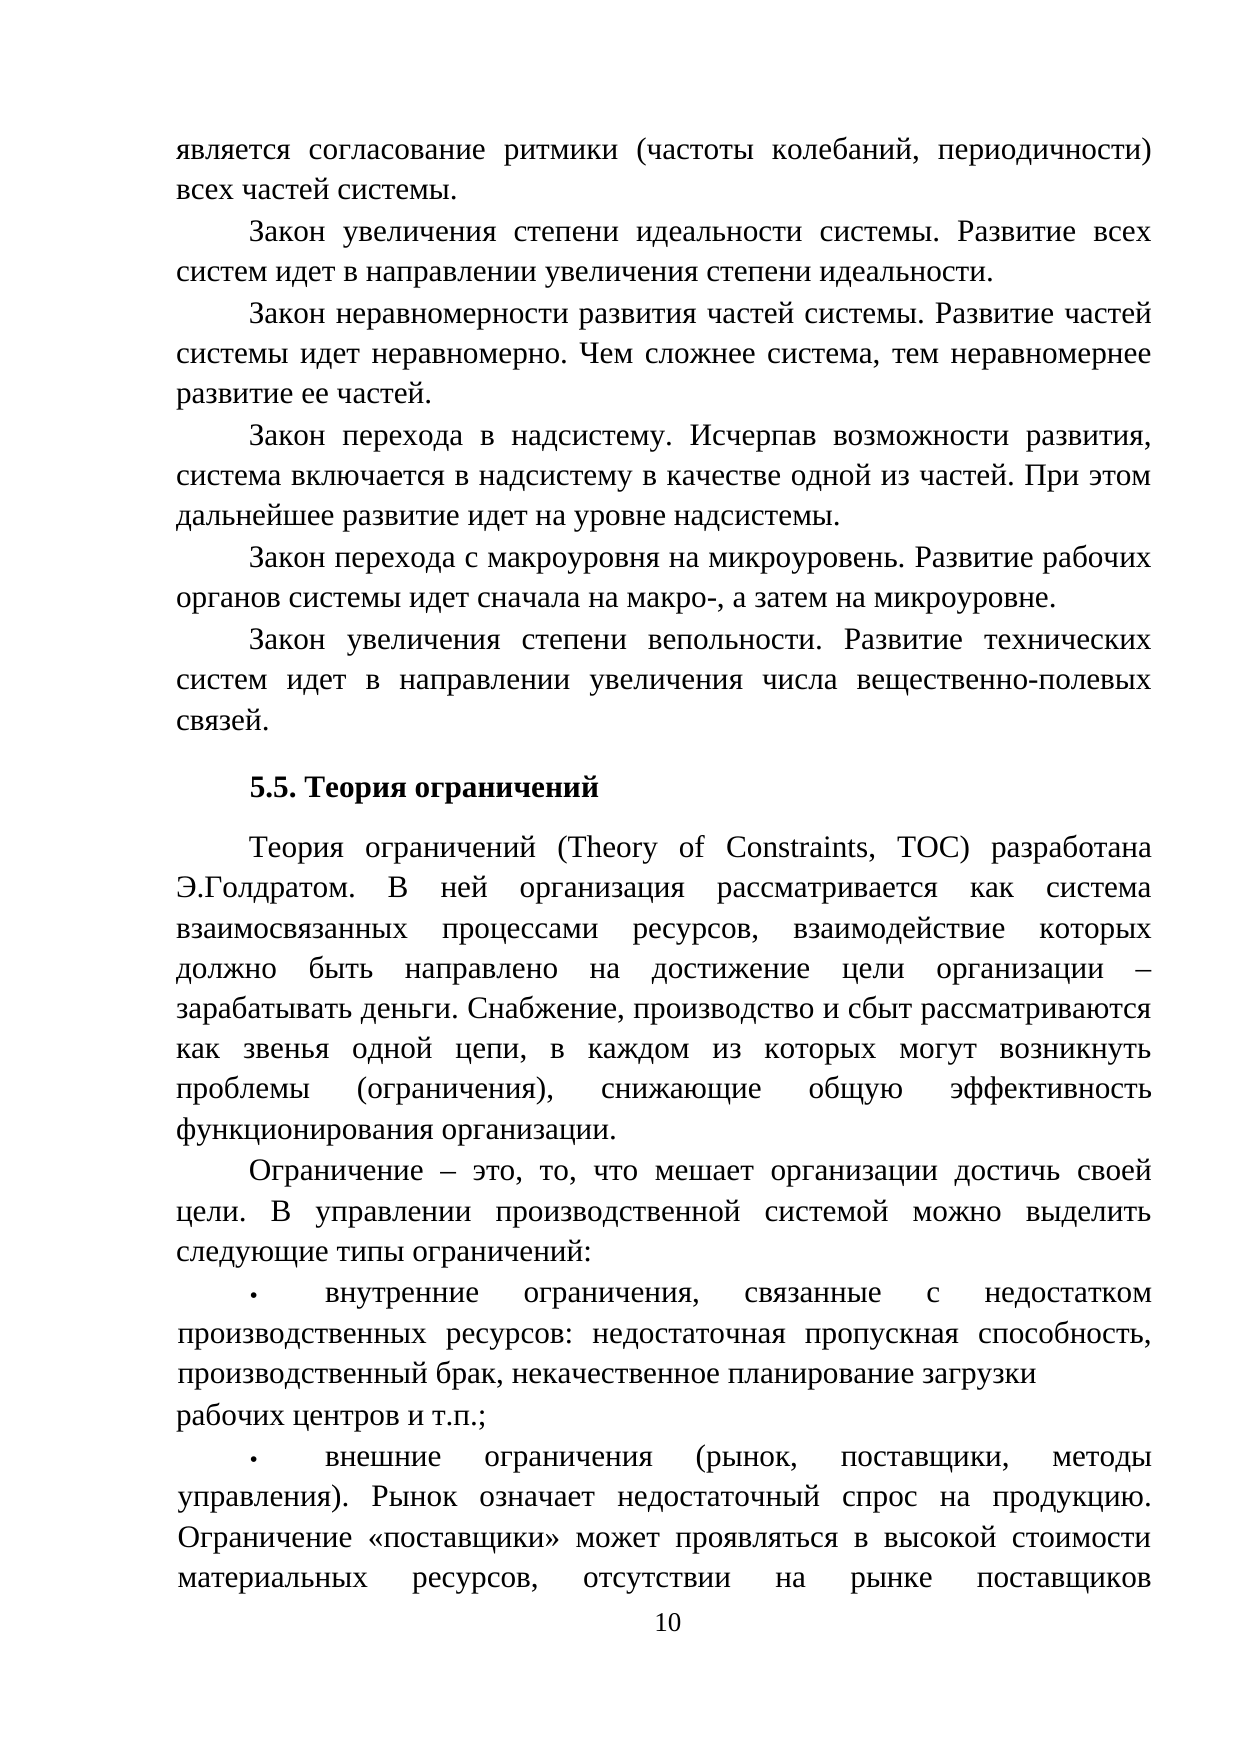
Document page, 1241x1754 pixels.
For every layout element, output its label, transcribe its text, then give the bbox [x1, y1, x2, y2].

text Закон увеличения степени вепольности. Развитие технических систем идет в направлении увеличения числа вещественно-полевых связей. [176, 620, 1153, 737]
list внутренние ограничения, связанные с недостатком производственных ресурсов: недостаточная пропускная способность, производственный брак, некачественное планирование загрузки [177, 1274, 1153, 1390]
text Ограничение – это, то, что мешает организации достичь своей цели. В управлении производственной системой можно выделить следующие типы ограничений: [176, 1152, 1153, 1268]
text Закон неравномерности развития частей системы. Развитие частей системы идет неравномерно. Чем сложнее система, тем неравномернее развитие ее частей. [176, 294, 1153, 411]
text Закон перехода с макроуровня на микроуровень. Развитие рабочих органов системы идет сначала на макро-, а затем на микроуровне. [176, 538, 1153, 614]
text Закон перехода в надсистему. Исчерпав возможности развития, система включается в надсистему в качестве одной из частей. При этом дальнейшее развитие идет на уровне надсистемы. [176, 416, 1153, 533]
subtitle 5.5. Теория ограничений [249, 768, 1153, 804]
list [177, 1437, 1153, 1594]
text Закон увеличения степени идеальности системы. Развитие всех систем идет в направлении увеличения степени идеальности. [176, 212, 1153, 288]
text Теория ограничений (Theory of Constraints, TOC) разработана Э.Голдратом. В ней организация рассматривается как система взаимосвязанных процессами ресурсов, взаимодействие которых должно быть направлено на достижение цели организации – зарабатывать деньги. Снабжение, производство и сбыт рассматриваются как звенья одной цепи, в каждом из которых могут возникнуть проблемы (ограничения), снижающие общую эффективность функционирования организации. [176, 828, 1153, 1146]
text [176, 130, 1153, 207]
text рабочих центров и т.п.; [176, 1396, 1153, 1432]
